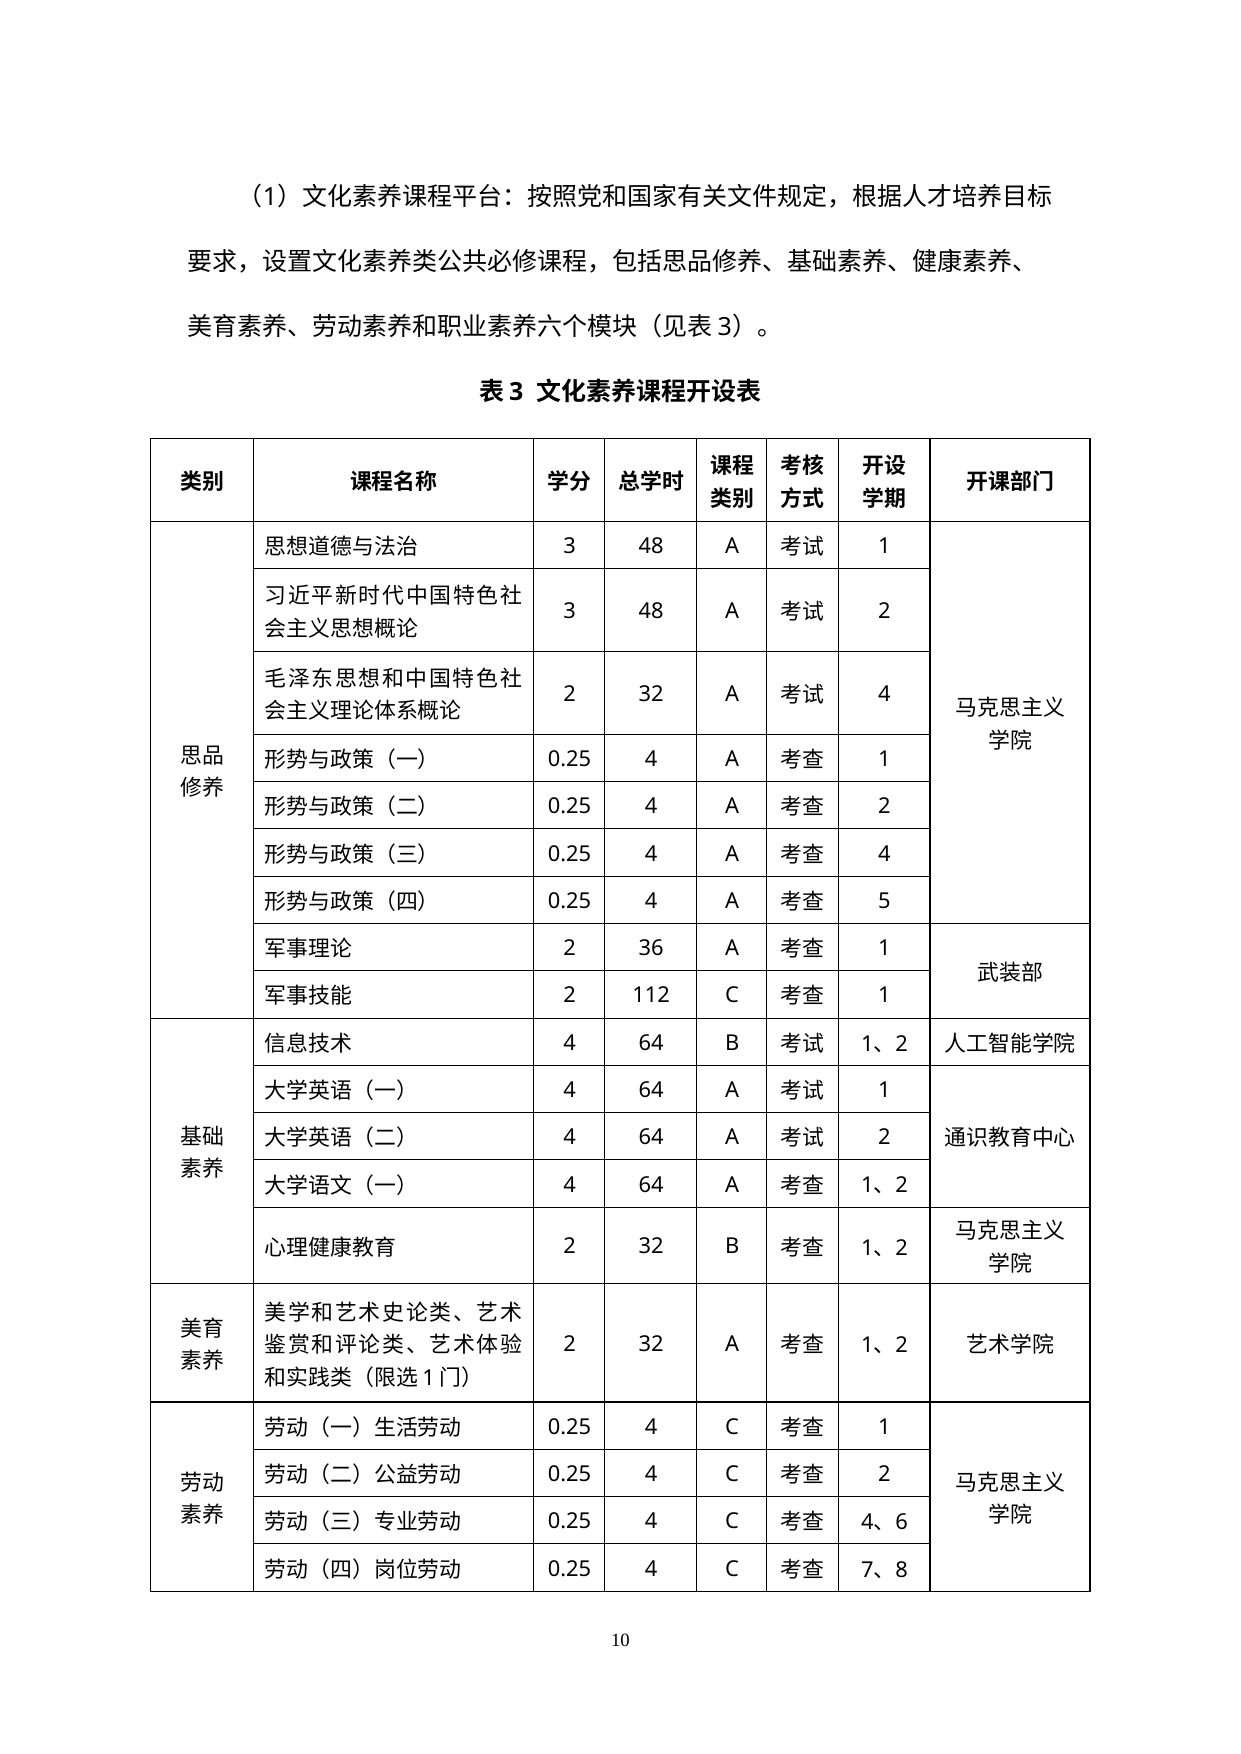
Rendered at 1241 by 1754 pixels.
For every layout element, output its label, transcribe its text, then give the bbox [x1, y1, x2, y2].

table_header 考核方式 [767, 439, 838, 521]
table_cell 2 [839, 569, 929, 651]
table_cell 考试 [767, 569, 838, 651]
table_cell 2 [534, 924, 604, 970]
table_header 总学时 [605, 439, 696, 521]
table_cell A [697, 924, 766, 970]
table_cell 64 [605, 1113, 696, 1159]
table_cell 考查 [767, 735, 838, 781]
table_cell 2 [839, 1450, 929, 1496]
table_cell 0.25 [534, 1450, 604, 1496]
table_cell 4 [605, 829, 696, 876]
table_cell 1、2 [839, 1208, 929, 1283]
table_cell 考查 [767, 829, 838, 876]
table_cell 考查 [767, 1160, 838, 1207]
table_cell 考试 [767, 1019, 838, 1065]
table_cell 马克思主义 学院 [931, 1403, 1089, 1591]
table_cell 毛泽东思想和中国特色社会主义理论体系概论 [254, 652, 533, 734]
table_cell 信息技术 [254, 1019, 533, 1065]
table_header 开设 学期 [839, 439, 929, 521]
table_cell 4 [534, 1019, 604, 1065]
table_cell 习近平新时代中国特色社会主义思想概论 [254, 569, 533, 651]
table_cell 劳动 素养 [151, 1403, 253, 1591]
table_cell 考试 [767, 522, 838, 568]
table_cell 32 [605, 1208, 696, 1283]
table_cell 1、2 [839, 1160, 929, 1207]
table_cell 0.25 [534, 1544, 604, 1591]
table_cell A [697, 877, 766, 923]
table_cell C [697, 971, 766, 1017]
table_cell 2 [839, 1113, 929, 1159]
table_cell A [697, 652, 766, 734]
table_cell A [697, 569, 766, 651]
table_cell 美学和艺术史论类、艺术鉴赏和评论类、艺术体验和实践类（限选1门） [254, 1284, 533, 1401]
table_cell 48 [605, 569, 696, 651]
table_cell 2 [839, 782, 929, 828]
table_cell 4 [605, 1497, 696, 1543]
table_cell 马克思主义 学院 [931, 1208, 1089, 1283]
table_cell 考查 [767, 1450, 838, 1496]
table_cell 4 [605, 877, 696, 923]
table_cell 形势与政策（四） [254, 877, 533, 923]
table_cell 考查 [767, 971, 838, 1017]
table_cell 人工智能学院 [931, 1019, 1089, 1065]
text 表3 文化素养课程开设表 [187, 357, 1053, 422]
table_cell 4 [534, 1160, 604, 1207]
table_cell 0.25 [534, 877, 604, 923]
table_cell 64 [605, 1066, 696, 1112]
table_cell 军事理论 [254, 924, 533, 970]
table_cell 1 [839, 971, 929, 1017]
table_cell 形势与政策（二） [254, 782, 533, 828]
table_cell 大学英语（二） [254, 1113, 533, 1159]
table_cell C [697, 1497, 766, 1543]
table_cell A [697, 735, 766, 781]
table_cell A [697, 1160, 766, 1207]
table_cell 0.25 [534, 1403, 604, 1449]
table_header 开课部门 [931, 439, 1089, 521]
table_cell 2 [534, 1284, 604, 1401]
table_cell 2 [534, 652, 604, 734]
table_header 课程类别 [697, 439, 766, 521]
table_cell 4 [605, 1544, 696, 1591]
table_cell 劳动（一）生活劳动 [254, 1403, 533, 1449]
table_cell 基础 素养 [151, 1019, 253, 1283]
table_cell 考查 [767, 924, 838, 970]
table_cell C [697, 1403, 766, 1449]
table_cell 考试 [767, 1113, 838, 1159]
table_cell 4、6 [839, 1497, 929, 1543]
table_cell 0.25 [534, 829, 604, 876]
table_cell 考查 [767, 1284, 838, 1401]
table_header 课程名称 [254, 439, 533, 521]
table_cell 1 [839, 735, 929, 781]
table_cell 4 [605, 735, 696, 781]
table_cell 64 [605, 1019, 696, 1065]
table_cell 劳动（二）公益劳动 [254, 1450, 533, 1496]
table_cell 1 [839, 924, 929, 970]
table_cell 考查 [767, 782, 838, 828]
table_cell 2 [534, 971, 604, 1017]
table_cell 美育 素养 [151, 1284, 253, 1401]
table_cell 32 [605, 1284, 696, 1401]
table_cell C [697, 1450, 766, 1496]
table_cell 艺术学院 [931, 1284, 1089, 1401]
table_cell 1 [839, 1066, 929, 1112]
table_cell 军事技能 [254, 971, 533, 1017]
table_cell 3 [534, 522, 604, 568]
table_cell 32 [605, 652, 696, 734]
table_cell A [697, 1066, 766, 1112]
table_cell 考试 [767, 652, 838, 734]
table_cell 4 [839, 829, 929, 876]
table_cell 思想道德与法治 [254, 522, 533, 568]
table_cell 36 [605, 924, 696, 970]
table_cell 0.25 [534, 1497, 604, 1543]
table_cell 4 [534, 1066, 604, 1112]
table_cell B [697, 1019, 766, 1065]
table_cell 1 [839, 1403, 929, 1449]
table_cell 考查 [767, 1208, 838, 1283]
table_cell 考查 [767, 1403, 838, 1449]
table_cell A [697, 782, 766, 828]
table_cell 64 [605, 1160, 696, 1207]
table_cell 马克思主义 学院 [931, 522, 1089, 923]
table_cell 0.25 [534, 735, 604, 781]
table_cell 劳动（四）岗位劳动 [254, 1544, 533, 1591]
table_cell 考查 [767, 1497, 838, 1543]
table_cell 4 [605, 1450, 696, 1496]
table_cell 考查 [767, 1544, 838, 1591]
table_cell 1、2 [839, 1019, 929, 1065]
table_cell B [697, 1208, 766, 1283]
table_header 学分 [534, 439, 604, 521]
table_cell 形势与政策（一） [254, 735, 533, 781]
table_cell 心理健康教育 [254, 1208, 533, 1283]
table_cell A [697, 522, 766, 568]
table_cell A [697, 829, 766, 876]
table_cell 4 [605, 1403, 696, 1449]
table_cell 通识教育中心 [931, 1066, 1089, 1207]
table_cell 4 [839, 652, 929, 734]
table_cell 形势与政策（三） [254, 829, 533, 876]
table_cell 2 [534, 1208, 604, 1283]
table_cell C [697, 1544, 766, 1591]
table_cell 1 [839, 522, 929, 568]
table_cell 48 [605, 522, 696, 568]
table_cell 0.25 [534, 782, 604, 828]
table_header 类别 [151, 439, 253, 521]
table_cell 4 [534, 1113, 604, 1159]
table_cell A [697, 1113, 766, 1159]
table_cell 武装部 [931, 924, 1089, 1017]
table_cell A [697, 1284, 766, 1401]
table_cell 4 [605, 782, 696, 828]
table_cell 7、8 [839, 1544, 929, 1591]
table_cell 5 [839, 877, 929, 923]
table_cell 考查 [767, 877, 838, 923]
table_cell 劳动（三）专业劳动 [254, 1497, 533, 1543]
table_cell 大学英语（一） [254, 1066, 533, 1112]
table_cell 112 [605, 971, 696, 1017]
table_cell 1、2 [839, 1284, 929, 1401]
table_cell 思品 修养 [151, 522, 253, 1017]
table_cell 考试 [767, 1066, 838, 1112]
table_cell 3 [534, 569, 604, 651]
table_cell 大学语文（一） [254, 1160, 533, 1207]
text （1）文化素养课程平台：按照党和国家有关文件规定，根据人才培养目标要求，设置文化素养类公共必修课程，包括思品修养、基础素养、健康素养、美育素养、劳动素养和职业素养六个模块（见表3）。 [187, 162, 1053, 357]
